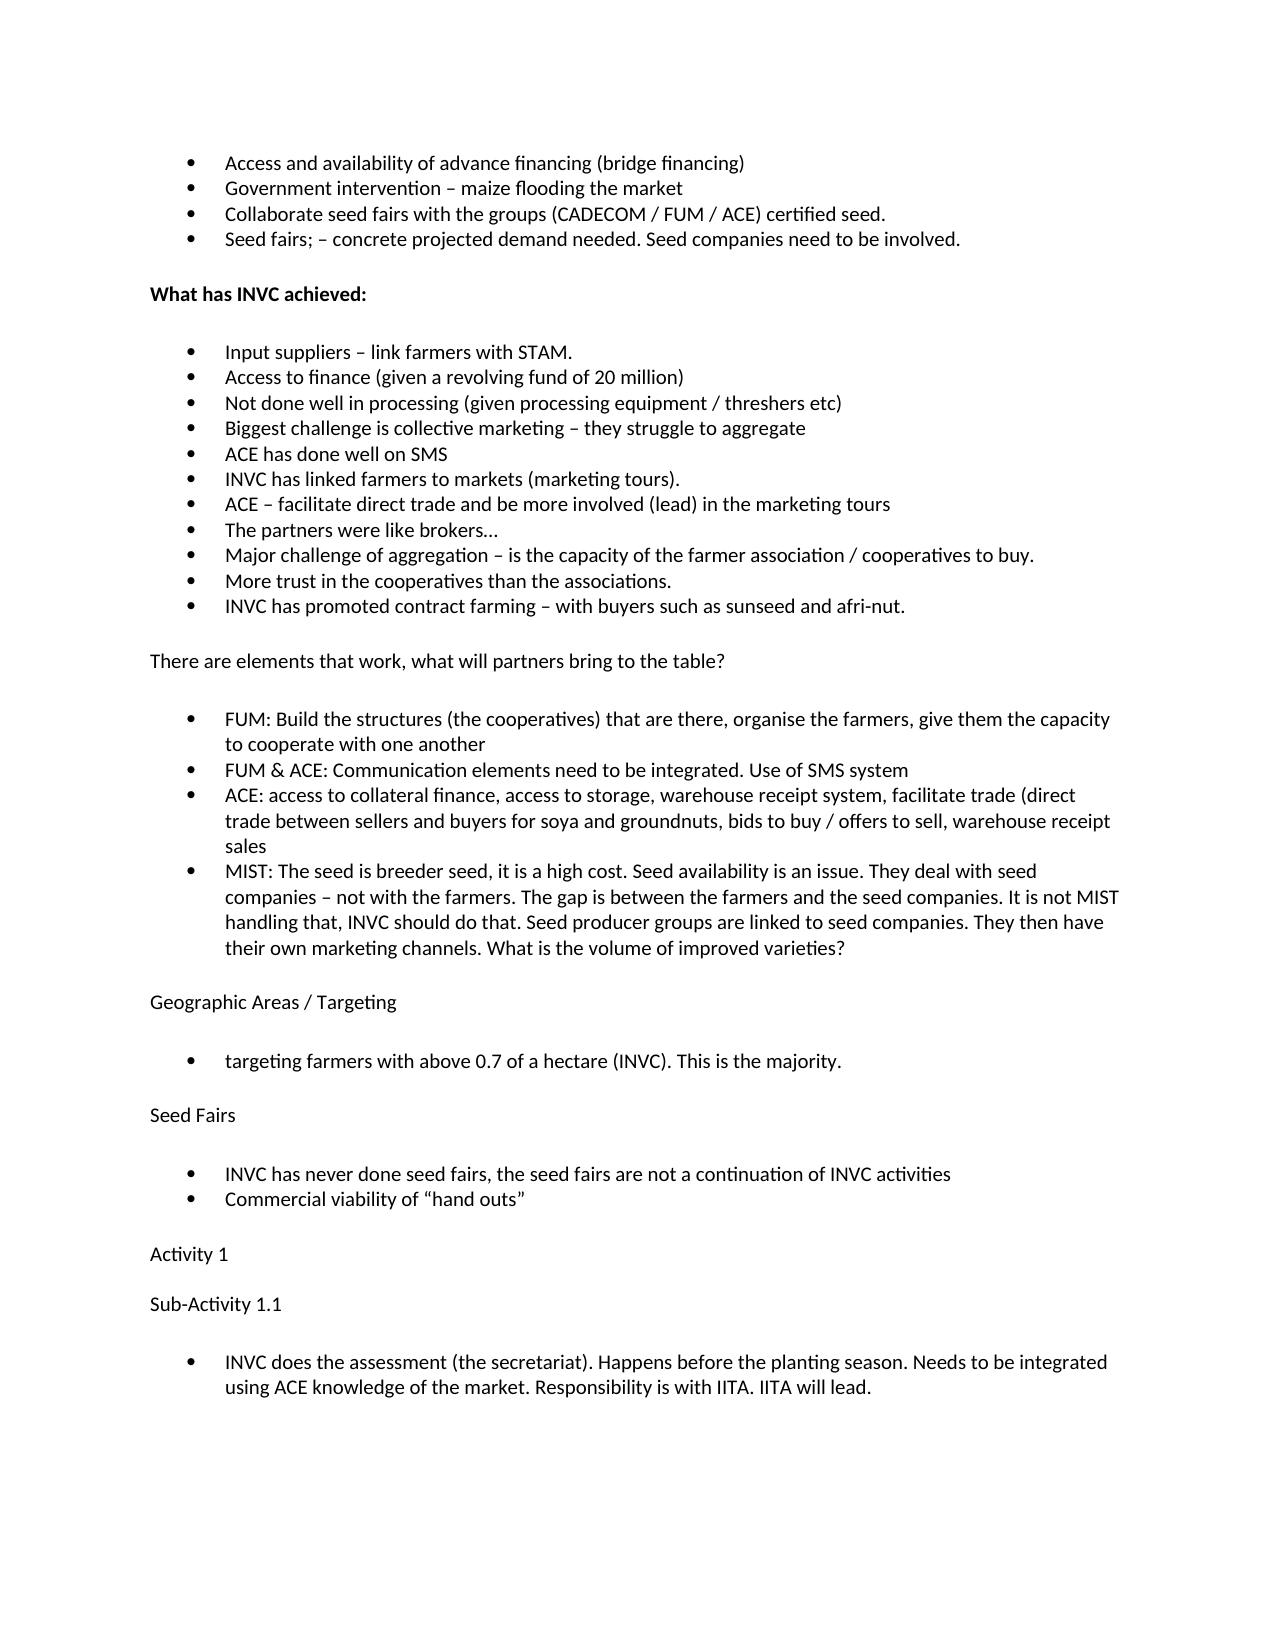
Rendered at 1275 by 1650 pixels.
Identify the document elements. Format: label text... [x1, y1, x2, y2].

text There are elements that work, what will partners bring to the table? [150, 648, 1125, 673]
list INVC does the assessment (the secretariat). Happens before the planting season. Needs to be integrated using ACE knowledge of the market. Responsibility is with IITA. IITA will lead. [187, 1349, 1125, 1400]
list Not done well in processing (given processing equipment / threshers etc) [187, 390, 1125, 415]
list Commercial viability of “hand outs” [187, 1186, 1125, 1212]
list Government intervention – maize flooding the market [187, 175, 1125, 201]
list Input suppliers – link farmers with STAM. [187, 339, 1125, 364]
list Major challenge of aggregation – is the capacity of the farmer association / cooperatives to buy. [187, 542, 1125, 568]
list targeting farmers with above 0.7 of a hectare (INVC). This is the majority. [187, 1048, 1125, 1073]
list ACE – facilitate direct trade and be more involved (lead) in the marketing tours [187, 492, 1125, 517]
list INVC has linked farmers to markets (marketing tours). [187, 466, 1125, 492]
text Sub-Activity 1.1 [150, 1291, 1125, 1316]
list Access to finance (given a revolving fund of 20 million) [187, 364, 1125, 390]
list Seed fairs; – concrete projected demand needed. Seed companies need to be involved. [187, 226, 1125, 252]
list MIST: The seed is breeder seed, it is a high cost. Seed availability is an issue. They deal with seed companies – not with the farmers. The gap is between the farmers and the seed companies. It is not MIST handling that, INVC should do that. Seed producer groups are linked to seed companies. They then have their own marketing channels. What is the volume of improved varieties? [187, 859, 1125, 960]
text What has INVC achieved: [150, 281, 1125, 306]
list ACE: access to collateral finance, access to storage, warehouse receipt system, facilitate trade (direct trade between sellers and buyers for soya and groundnuts, bids to buy / offers to sell, warehouse receipt sales [187, 782, 1125, 859]
text Seed Fairs [150, 1102, 1125, 1128]
text Geographic Areas / Targeting [150, 989, 1125, 1015]
list Collaborate seed fairs with the groups (CADECOM / FUM / ACE) certified seed. [187, 201, 1125, 226]
list Access and availability of advance financing (bridge financing) [187, 150, 1125, 175]
list Biggest challenge is collective marketing – they struggle to aggregate [187, 415, 1125, 441]
text Activity 1 [150, 1241, 1125, 1266]
list INVC has promoted contract farming – with buyers such as sunseed and afri-nut. [187, 593, 1125, 619]
list ACE has done well on SMS [187, 441, 1125, 466]
list More trust in the cooperatives than the associations. [187, 568, 1125, 593]
list FUM: Build the structures (the cooperatives) that are there, organise the farmers, give them the capacity to cooperate with one another [187, 706, 1125, 757]
list INVC has never done seed fairs, the seed fairs are not a continuation of INVC activities [187, 1161, 1125, 1186]
list The partners were like brokers… [187, 517, 1125, 542]
list FUM & ACE: Communication elements need to be integrated. Use of SMS system [187, 757, 1125, 782]
